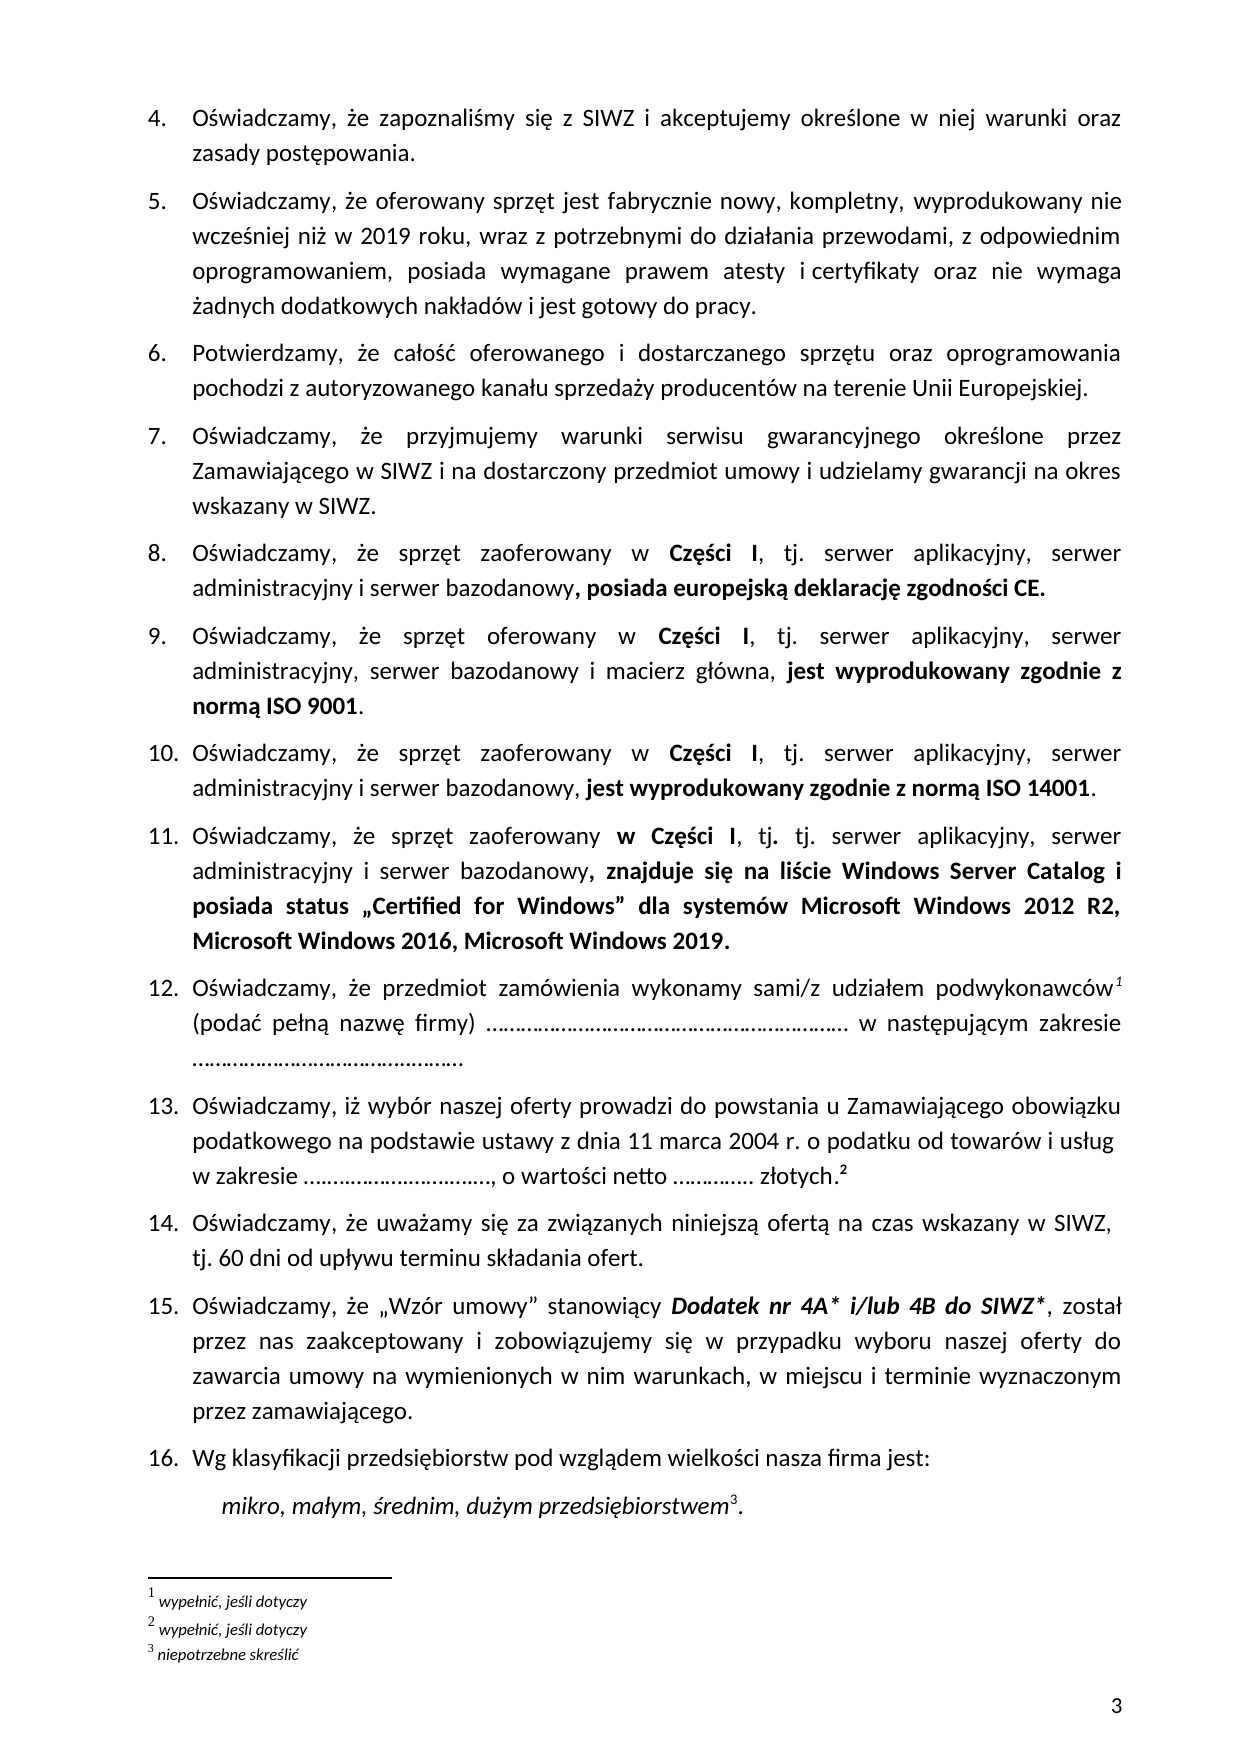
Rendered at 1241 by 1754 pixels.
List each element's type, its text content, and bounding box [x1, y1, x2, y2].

list Oświadczamy, że sprzęt zaoferowany w Części I, tj. serwer aplikacyjny, serwer administracyjny i serwer bazodanowy, jest wyprodukowany zgodnie z normą ISO 14001. [148, 738, 1122, 803]
list Oświadczamy, że sprzęt zaoferowany w Części I, tj. tj. serwer aplikacyjny, serwer administracyjny i serwer bazodanowy, znajduje się na liście Windows Server Catalog i posiada status „Certified for Windows” dla systemów Microsoft Windows 2012 R2, Microsoft Windows 2016, Microsoft Windows 2019. [148, 820, 1122, 956]
list Oświadczamy, że sprzęt oferowany w Części I, tj. serwer aplikacyjny, serwer administracyjny, serwer bazodanowy i macierz główna, jest wyprodukowany zgodnie z normą ISO 9001. [148, 620, 1122, 721]
list Oświadczamy, że zapoznaliśmy się z SIWZ i akceptujemy określone w niej warunki oraz zasady postępowania. [148, 103, 1122, 168]
list Oświadczamy, że „Wzór umowy” stanowiący Dodatek nr 4A* i/lub 4B do SIWZ*, został przez nas zaakceptowany i zobowiązujemy się w przypadku wyboru naszej oferty do zawarcia umowy na wymienionych w nim warunkach, w miejscu i terminie wyznaczonym przez zamawiającego. [148, 1290, 1122, 1426]
list Oświadczamy, iż wybór naszej oferty prowadzi do powstania u Zamawiającego obowiązku podatkowego na podstawie ustawy z dnia 11 marca 2004 r. o podatku od towarów i usług w zakresie ….….……….…….….…, o wartości netto ………….. złotych. [148, 1090, 1122, 1191]
list Oświadczamy, że przyjmujemy warunki serwisu gwarancyjnego określone przez Zamawiającego w SIWZ i na dostarczony przedmiot umowy i udzielamy gwarancji na okres wskazany w SIWZ. [148, 420, 1122, 521]
list Oświadczamy, że oferowany sprzęt jest fabrycznie nowy, kompletny, wyprodukowany nie wcześniej niż w 2019 roku, wraz z potrzebnymi do działania przewodami, z odpowiednim oprogramowaniem, posiada wymagane prawem atesty i certyfikaty oraz nie wymaga żadnych dodatkowych nakładów i jest gotowy do pracy. [148, 185, 1122, 321]
list Oświadczamy, że sprzęt zaoferowany w Części I, tj. serwer aplikacyjny, serwer administracyjny i serwer bazodanowy, posiada europejską deklarację zgodności CE. [148, 538, 1122, 603]
list mikro, małym, średnim, dużym przedsiębiorstwem. [192, 1490, 1122, 1521]
list Oświadczamy, że uważamy się za związanych niniejszą ofertą na czas wskazany w SIWZ, tj. 60 dni od upływu terminu składania ofert. [148, 1208, 1122, 1273]
list Wg klasyfikacji przedsiębiorstw pod wzglądem wielkości nasza firma jest: [148, 1443, 1122, 1473]
list Oświadczamy, że przedmiot zamówienia wykonamy sami/z udziałem podwykonawców (podać pełną nazwę firmy) ……………………………………………………… w następującym zakresie ………………………………..……… [148, 973, 1122, 1073]
list Potwierdzamy, że całość oferowanego i dostarczanego sprzętu oraz oprogramowania pochodzi z autoryzowanego kanału sprzedaży producentów na terenie Unii Europejskiej. [148, 338, 1122, 403]
